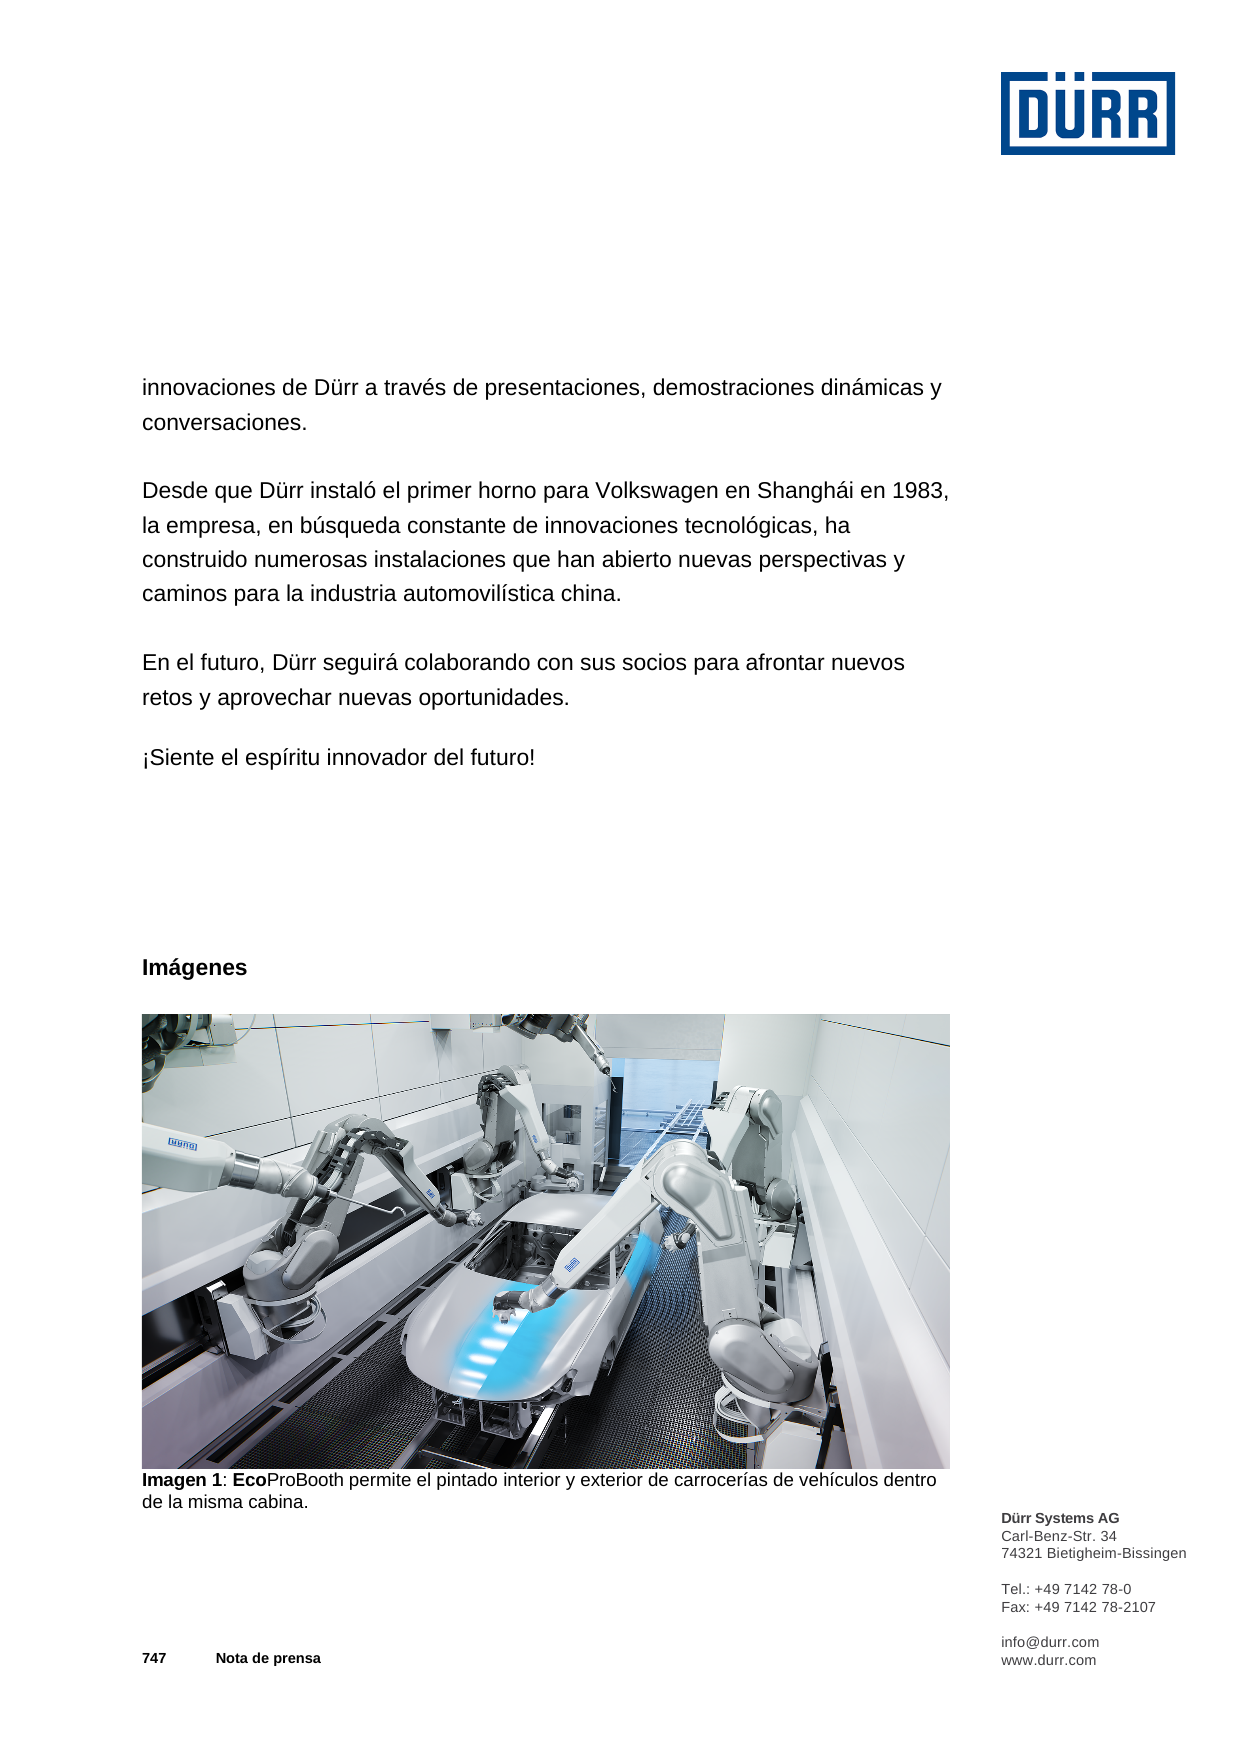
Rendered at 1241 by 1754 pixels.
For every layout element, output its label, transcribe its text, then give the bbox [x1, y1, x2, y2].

text Imagen 1: EcoProBooth permite el pintado interior y exterior de carrocerías de vehículos dentro de la misma cabina. [142, 1469, 951, 1512]
text Desde que Dürr instaló el primer horno para Volkswagen en Shanghái en 1983, la empresa, en búsqueda constante de innovaciones tecnológicas, ha construido numerosas instalaciones que han abierto nuevas perspectivas y caminos para la industria automovilística china. [142, 469, 951, 607]
text ¡Siente el espíritu innovador del futuro! [142, 744, 951, 771]
picture [1001, 72, 1175, 155]
picture [141, 1014, 950, 1469]
text En el futuro, Dürr seguirá colaborando con sus socios para afrontar nuevos retos y aprovechar nuevas oportunidades. [142, 641, 951, 744]
text Imágenes [142, 954, 951, 981]
